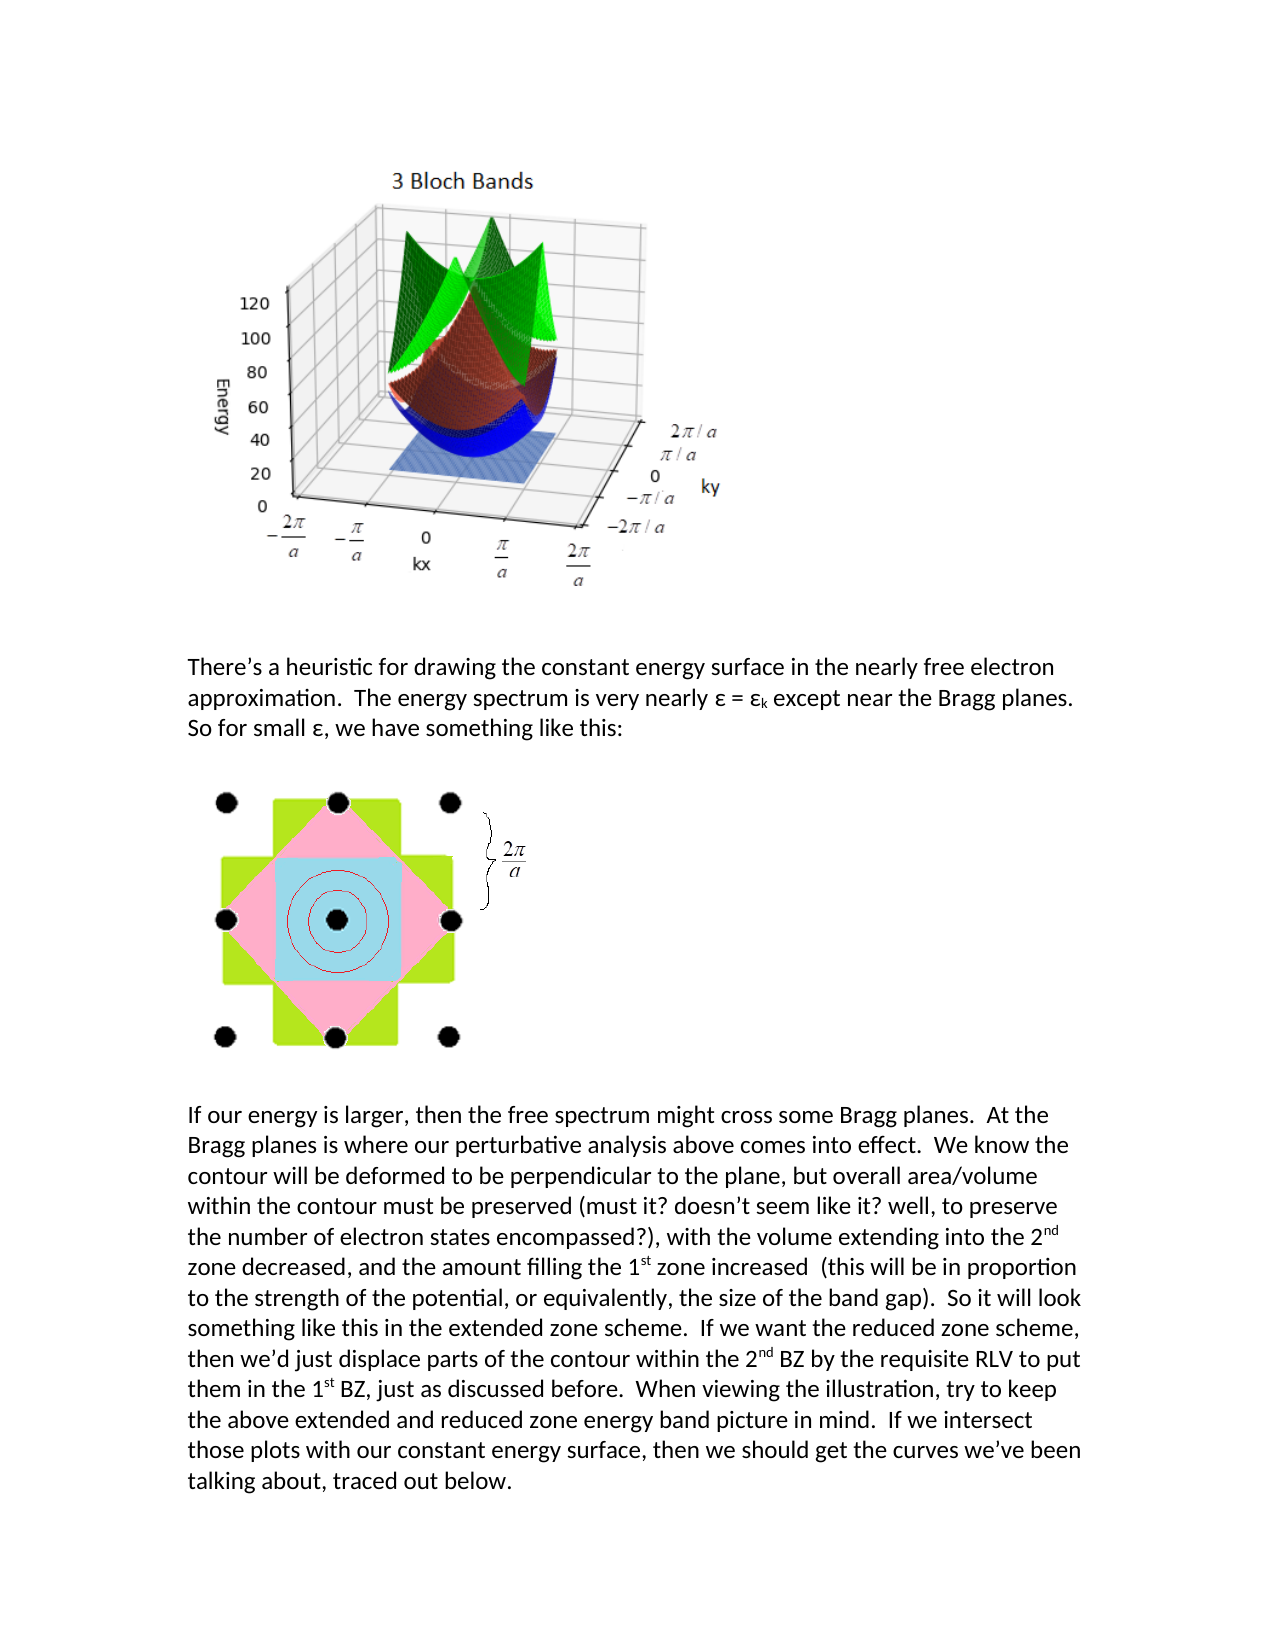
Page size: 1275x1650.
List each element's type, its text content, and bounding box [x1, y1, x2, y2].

picture [187, 150, 752, 621]
text There’s a heuristic for drawing the constant energy surface in the nearly free electron approximation. The energy spectrum is very nearly ε = εk except near the Bragg planes. So for small ε, we have something like this: [187, 651, 1087, 743]
picture [187, 773, 554, 1069]
text If our energy is larger, then the free spectrum might cross some Bragg planes. At the Bragg planes is where our perturbative analysis above comes into effect. We know the contour will be deformed to be perpendicular to the plane, but overall area/volume within the contour must be preserved (must it? doesn’t seem like it? well, to preserve the number of electron states encompassed?), with the volume extending into the 2nd zone decreased, and the amount filling the 1st zone increased (this will be in proportion to the strength of the potential, or equivalently, the size of the band gap). So it will look something like this in the extended zone scheme. If we want the reduced zone scheme, then we’d just displace parts of the contour within the 2nd BZ by the requisite RLV to put them in the 1st BZ, just as discussed before. When viewing the illustration, try to keep the above extended and reduced zone energy band picture in mind. If we intersect those plots with our constant energy surface, then we should get the curves we’ve been talking about, traced out below. [187, 1099, 1087, 1496]
